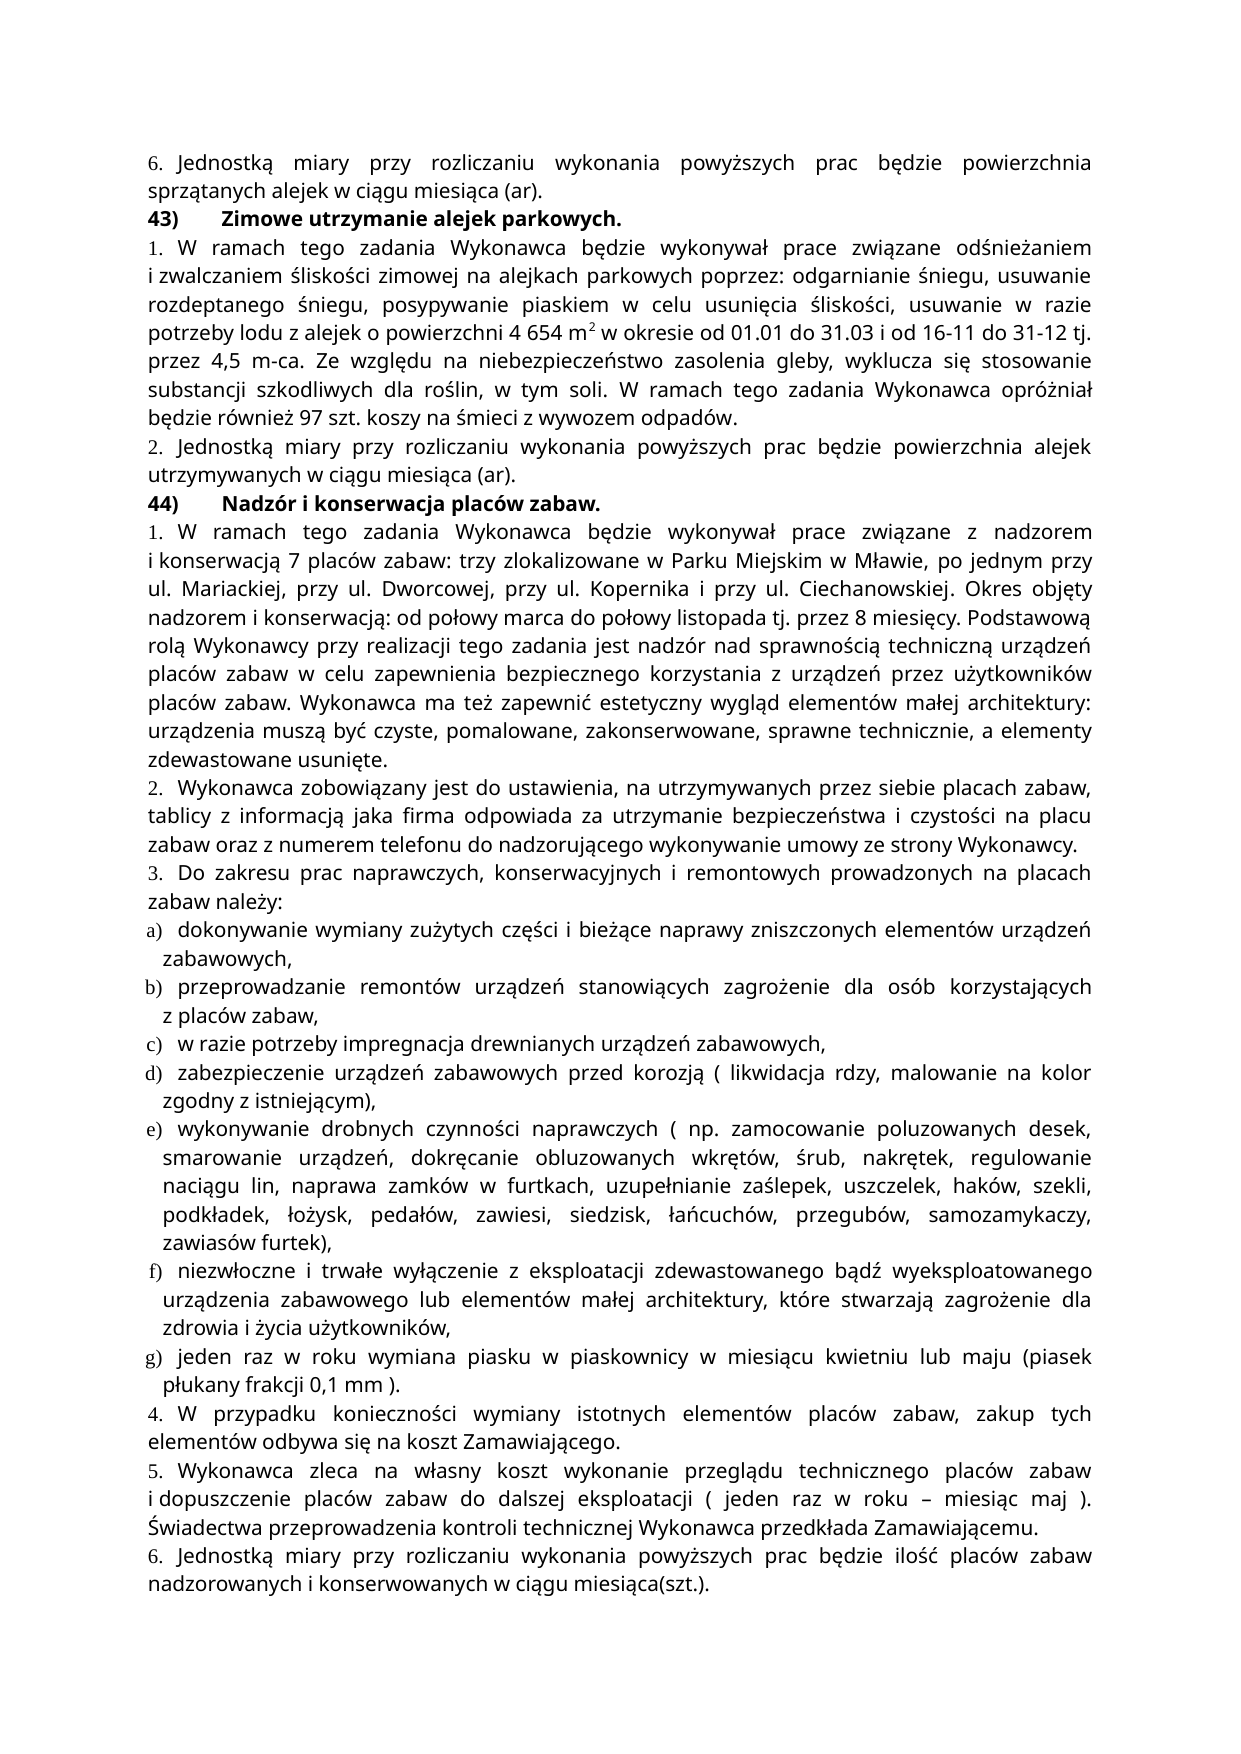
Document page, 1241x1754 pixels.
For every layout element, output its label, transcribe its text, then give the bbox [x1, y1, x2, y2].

list zabezpieczenie urządzeń zabawowych przed korozją ( likwidacja rdzy, malowanie na kolor zgodny z istniejącym), [162, 1058, 1093, 1114]
list Wykonawca zleca na własny koszt wykonanie przeglądu technicznego placów zabaw i dopuszczenie placów zabaw do dalszej eksploatacji ( jeden raz w roku – miesiąc maj ). Świadectwa przeprowadzenia kontroli technicznej Wykonawca przedkłada Zamawiającemu. [148, 1456, 1093, 1541]
list wykonywanie drobnych czynności naprawczych ( np. zamocowanie poluzowanych desek, smarowanie urządzeń, dokręcanie obluzowanych wkrętów, śrub, nakrętek, regulowanie naciągu lin, naprawa zamków w furtkach, uzupełnianie zaślepek, uszczelek, haków, szekli, podkładek, łożysk, pedałów, zawiesi, siedzisk, łańcuchów, przegubów, samozamykaczy, zawiasów furtek), [162, 1114, 1093, 1257]
list Zimowe utrzymanie alejek parkowych. [148, 204, 1093, 233]
list W ramach tego zadania Wykonawca będzie wykonywał prace związane odśnieżaniem i zwalczaniem śliskości zimowej na alejkach parkowych poprzez: odgarnianie śniegu, usuwanie rozdeptanego śniegu, posypywanie piaskiem w celu usunięcia śliskości, usuwanie w razie potrzeby lodu z alejek o powierzchni 4 654 m2 w okresie od 01.01 do 31.03 i od 16-11 do 31-12 tj. przez 4,5 m-ca. Ze względu na niebezpieczeństwo zasolenia gleby, wyklucza się stosowanie substancji szkodliwych dla roślin, w tym soli. W ramach tego zadania Wykonawca opróżniał będzie również 97 szt. koszy na śmieci z wywozem odpadów. [148, 233, 1093, 432]
list w razie potrzeby impregnacja drewnianych urządzeń zabawowych, [162, 1029, 1093, 1058]
list Nadzór i konserwacja placów zabaw. [148, 489, 1093, 517]
list Jednostką miary przy rozliczaniu wykonania powyższych prac będzie ilość placów zabaw nadzorowanych i konserwowanych w ciągu miesiąca(szt.). [148, 1541, 1093, 1598]
list W przypadku konieczności wymiany istotnych elementów placów zabaw, zakup tych elementów odbywa się na koszt Zamawiającego. [148, 1399, 1093, 1456]
list Wykonawca zobowiązany jest do ustawienia, na utrzymywanych przez siebie placach zabaw, tablicy z informacją jaka firma odpowiada za utrzymanie bezpieczeństwa i czystości na placu zabaw oraz z numerem telefonu do nadzorującego wykonywanie umowy ze strony Wykonawcy. [148, 773, 1093, 858]
list Do zakresu prac naprawczych, konserwacyjnych i remontowych prowadzonych na placach zabaw należy: [148, 858, 1093, 915]
list przeprowadzanie remontów urządzeń stanowiących zagrożenie dla osób korzystających z placów zabaw, [162, 972, 1093, 1029]
list W ramach tego zadania Wykonawca będzie wykonywał prace związane z nadzorem i konserwacją 7 placów zabaw: trzy zlokalizowane w Parku Miejskim w Mławie, po jednym przy ul. Mariackiej, przy ul. Dworcowej, przy ul. Kopernika i przy ul. Ciechanowskiej. Okres objęty nadzorem i konserwacją: od połowy marca do połowy listopada tj. przez 8 miesięcy. Podstawową rolą Wykonawcy przy realizacji tego zadania jest nadzór nad sprawnością techniczną urządzeń placów zabaw w celu zapewnienia bezpiecznego korzystania z urządzeń przez użytkowników placów zabaw. Wykonawca ma też zapewnić estetyczny wygląd elementów małej architektury: urządzenia muszą być czyste, pomalowane, zakonserwowane, sprawne technicznie, a elementy zdewastowane usunięte. [148, 517, 1093, 773]
list dokonywanie wymiany zużytych części i bieżące naprawy zniszczonych elementów urządzeń zabawowych, [162, 915, 1093, 972]
list jeden raz w roku wymiana piasku w piaskownicy w miesiącu kwietniu lub maju (piasek płukany frakcji 0,1 mm ). [162, 1342, 1093, 1399]
list Jednostką miary przy rozliczaniu wykonania powyższych prac będzie powierzchnia sprzątanych alejek w ciągu miesiąca (ar). [148, 148, 1093, 204]
list niezwłoczne i trwałe wyłączenie z eksploatacji zdewastowanego bądź wyeksploatowanego urządzenia zabawowego lub elementów małej architektury, które stwarzają zagrożenie dla zdrowia i życia użytkowników, [162, 1257, 1093, 1342]
list Jednostką miary przy rozliczaniu wykonania powyższych prac będzie powierzchnia alejek utrzymywanych w ciągu miesiąca (ar). [148, 432, 1093, 489]
